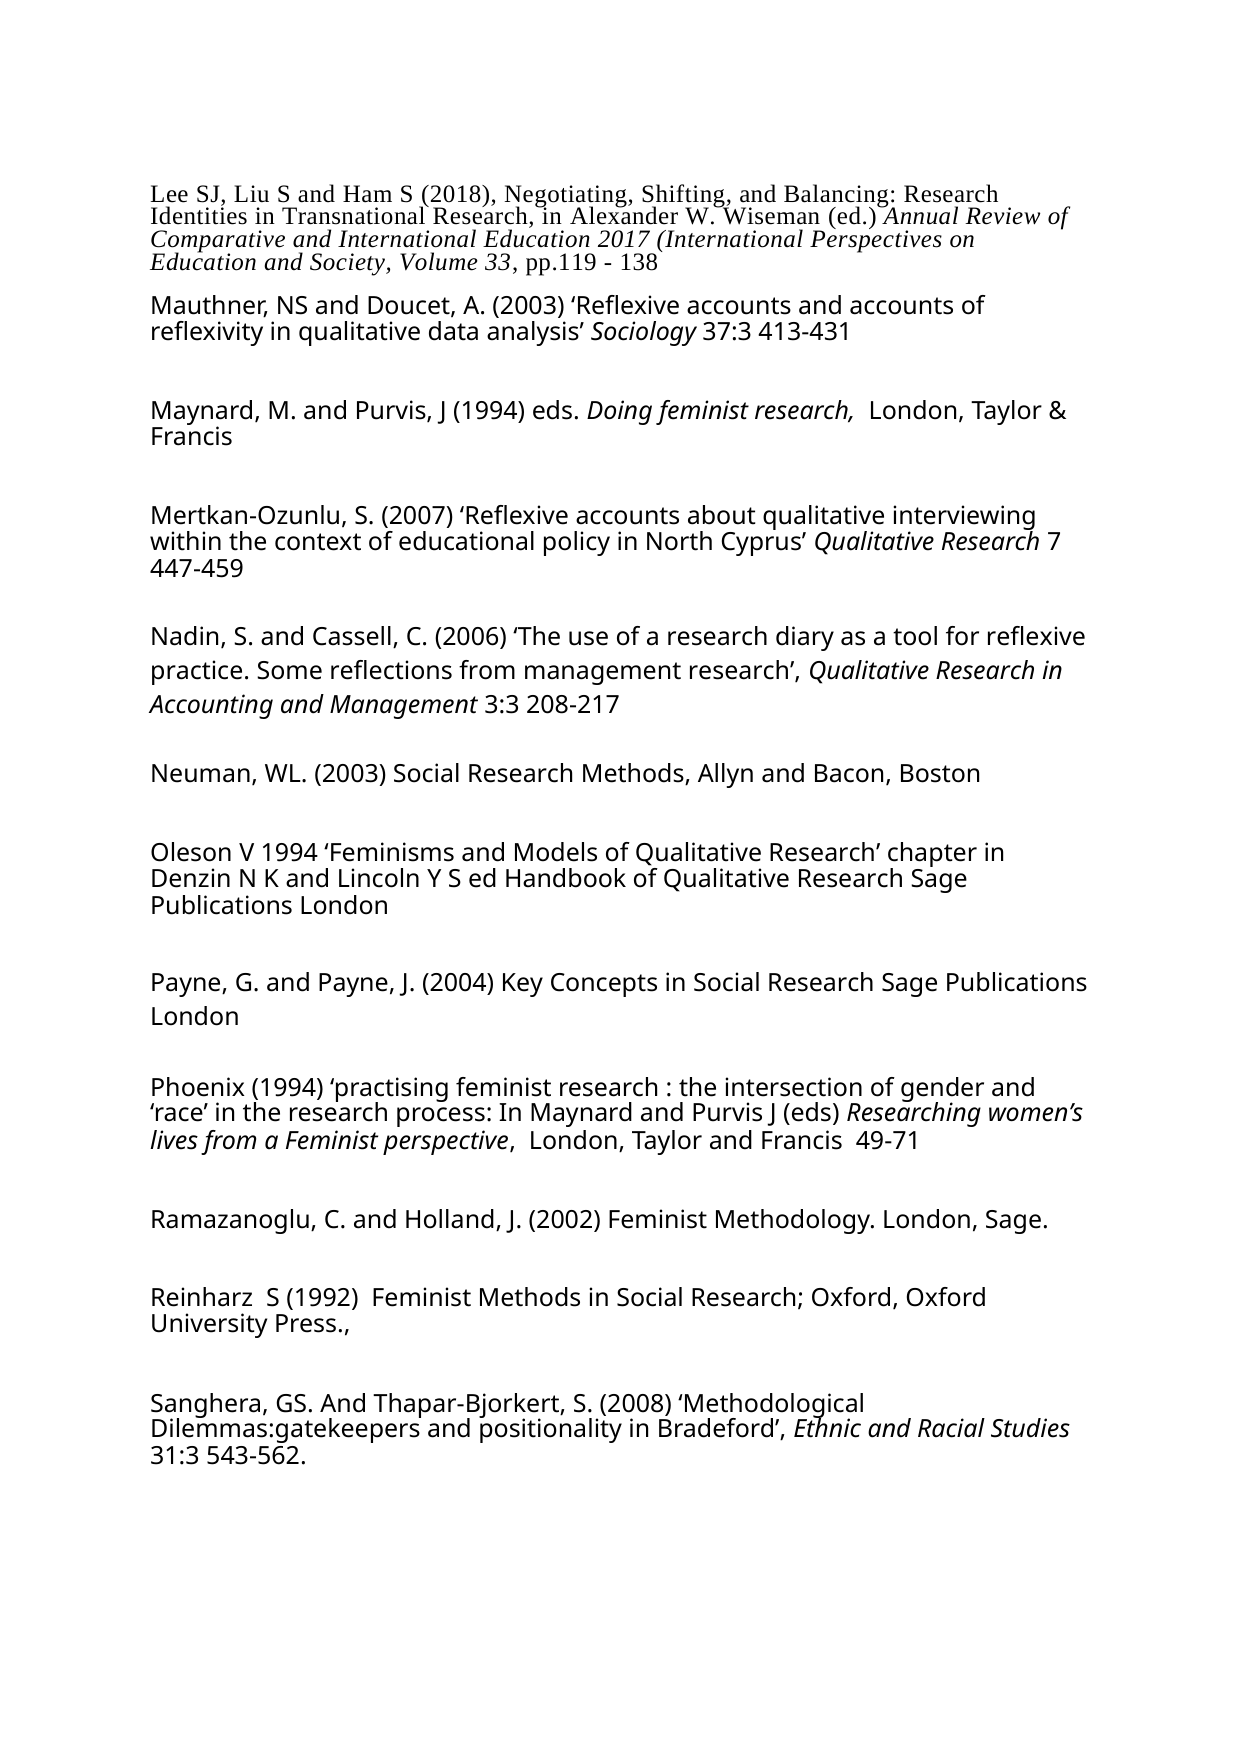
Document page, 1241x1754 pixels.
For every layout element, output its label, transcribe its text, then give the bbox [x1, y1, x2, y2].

text Mertkan-Ozunlu, S. (2007) ‘Reflexive accounts about qualitative interviewing within the context of educational policy in North Cyprus’ Qualitative Research 7 447-459 [150, 503, 1090, 585]
text Nadin, S. and Cassell, C. (2006) ‘The use of a research diary as a tool for reflexive practice. Some reflections from management research’, Qualitative Research in Accounting and Management 3:3 208-217 [150, 619, 1090, 721]
text Reinharz S (1992) Feminist Methods in Social Research; Oxford, Oxford University Press., [150, 1285, 1090, 1339]
text Neuman, WL. (2003) Social Research Methods, Allyn and Bacon, Boston [150, 755, 1162, 789]
text Mauthner, NS and Doucet, A. (2003) ‘Reflexive accounts and accounts of reflexivity in qualitative data analysis’ Sociology 37:3 413-431 [150, 293, 1090, 347]
text Maynard, M. and Purvis, J (1994) eds. Doing feminist research, London, Taylor & Francis [150, 398, 1090, 452]
text Oleson V 1994 ‘Feminisms and Models of Qualitative Research’ chapter in Denzin N K and Lincoln Y S ed Handbook of Qualitative Research Sage Publications London [150, 840, 1090, 922]
text Sanghera, GS. And Thapar-Bjorkert, S. (2008) ‘Methodological Dilemmas:gatekeepers and positionality in Bradeford’, Ethnic and Racial Studies 31:3 543-562. [150, 1390, 1090, 1472]
text Payne, G. and Payne, J. (2004) Key Concepts in Social Research Sage Publications London [150, 964, 1162, 1032]
text Phoenix (1994) ‘practising feminist research : the intersection of gender and ‘race’ in the research process: In Maynard and Purvis J (eds) Researching women’s lives from a Feminist perspective, London, Taylor and Francis 49-71 [150, 1075, 1090, 1156]
text Lee SJ, Liu S and Ham S (2018), Negotiating, Shifting, and Balancing: Research Identities in Transnational Research, in Alexander W. Wiseman (ed.) Annual Review of Comparative and International Education 2017 (International Perspectives on Education and Society, Volume 33, pp.119 - 138 [150, 184, 1090, 276]
text Ramazanoglu, C. and Holland, J. (2002) Feminist Methodology. London, Sage. [150, 1207, 1090, 1234]
